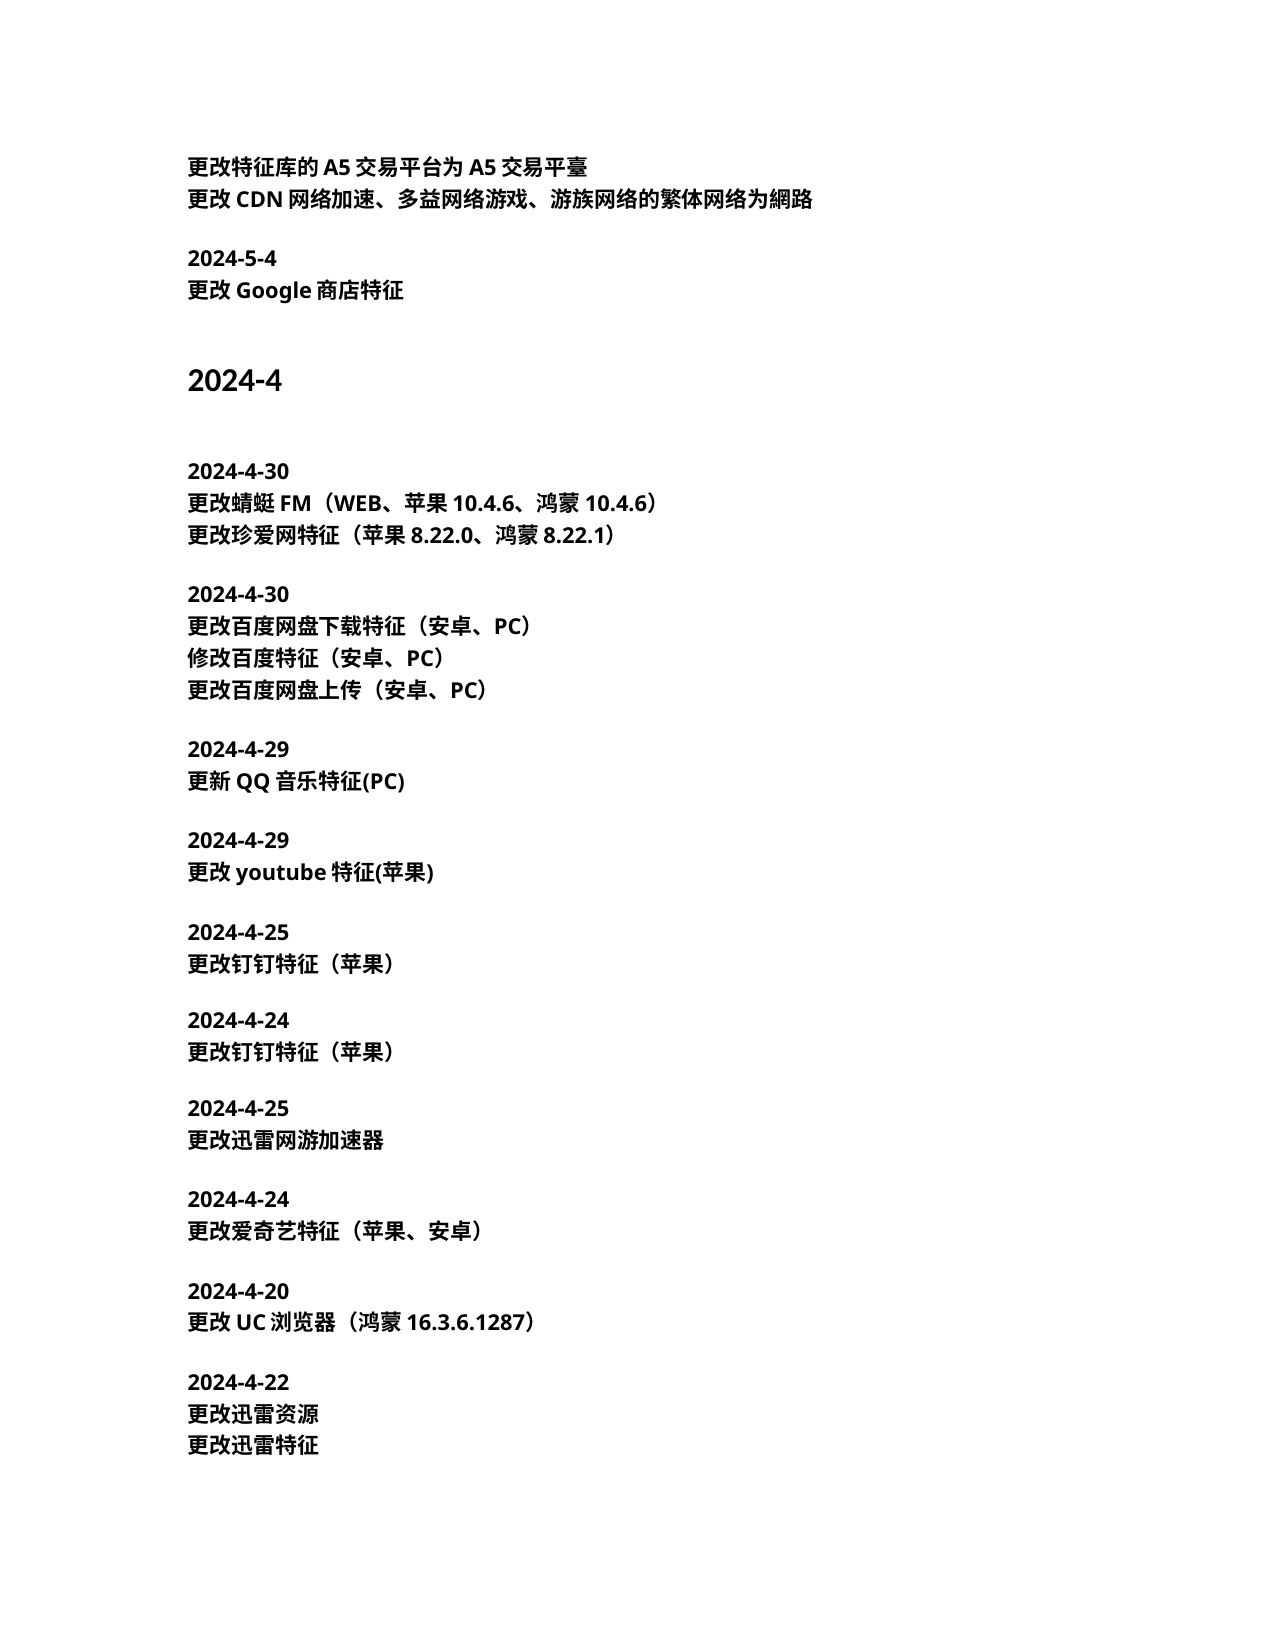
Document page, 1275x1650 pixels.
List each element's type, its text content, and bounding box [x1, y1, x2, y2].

text 2024-4-24 [187, 1005, 1087, 1035]
text 修改百度特征（安卓、PC） [187, 641, 1087, 673]
text 2024-4-30 [187, 456, 1087, 486]
text 更改爱奇艺特征（苹果、安卓） [187, 1214, 1087, 1246]
text 更改迅雷资源 [187, 1397, 1087, 1428]
subtitle 2024-4 [187, 359, 1087, 399]
text 更改百度网盘上传（安卓、PC） [187, 673, 1087, 704]
text 更改Google商店特征 [187, 273, 1087, 305]
text 2024-4-25 [187, 917, 1087, 947]
text 更改百度网盘下载特征（安卓、PC） [187, 609, 1087, 641]
text 更改珍爱网特征（苹果8.22.0、鸿蒙8.22.1） [187, 518, 1087, 549]
text 2024-5-4 [187, 243, 1087, 273]
text 更改迅雷特征 [187, 1428, 1087, 1460]
text 更改CDN网络加速、多益网络游戏、游族网络的繁体网络为網路 [187, 182, 1087, 213]
text 更改特征库的A5交易平台为A5交易平臺 [187, 150, 1087, 182]
text 更改钉钉特征（苹果） [187, 947, 1087, 978]
text 更改迅雷网游加速器 [187, 1123, 1087, 1154]
text 更改youtube特征(苹果) [187, 855, 1087, 887]
text 更新QQ音乐特征(PC) [187, 764, 1087, 796]
text 2024-4-24 [187, 1184, 1087, 1214]
text 更改蜻蜓FM（WEB、苹果10.4.6、鸿蒙10.4.6） [187, 486, 1087, 518]
text 更改钉钉特征（苹果） [187, 1035, 1087, 1066]
text 更改UC浏览器（鸿蒙16.3.6.1287） [187, 1305, 1087, 1337]
text 2024-4-29 [187, 734, 1087, 764]
text 2024-4-20 [187, 1276, 1087, 1305]
text 2024-4-30 [187, 579, 1087, 609]
text 2024-4-29 [187, 826, 1087, 855]
text 2024-4-22 [187, 1367, 1087, 1397]
text 2024-4-25 [187, 1093, 1087, 1123]
